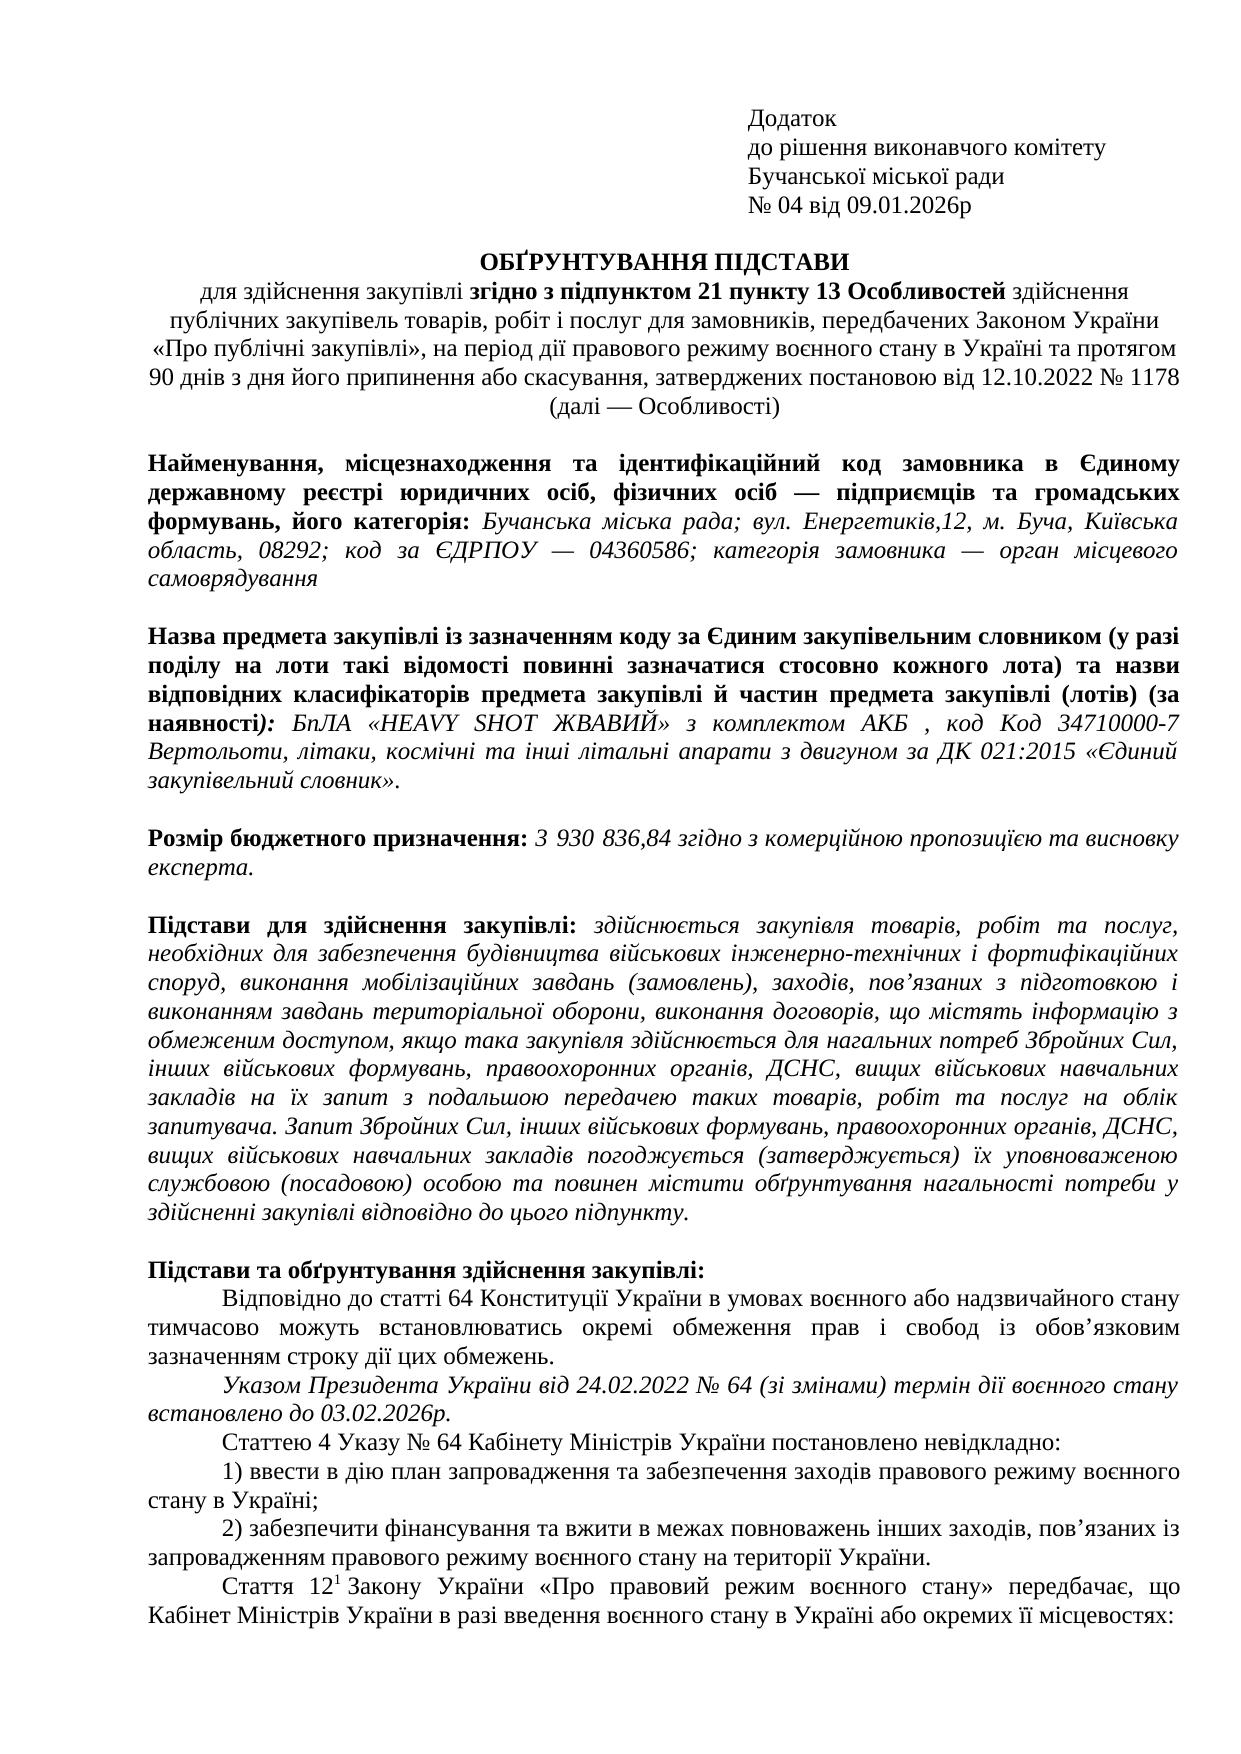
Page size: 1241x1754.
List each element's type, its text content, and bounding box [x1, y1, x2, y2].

text № 04 від 09.01.2026р [673, 190, 1181, 218]
text Відповідно до статті 64 Конституції України в умовах воєнного або надзвичайного стану тимчасово можуть встановлюватись окремі обмеження прав і свобод із обов’язковим зазначенням строку дії цих обмежень. [148, 1283, 1181, 1370]
text для здійснення закупівлі згідно з підпунктом 21 пункту 13 Особливостей здійснення публічних закупівель товарів, робіт і послуг для замовників, передбачених Законом України «Про публічні закупівлі», на період дії правового режиму воєнного стану в Україні та протягом 90 днів з дня його припинення або скасування, затверджених постановою від 12.10.2022 № 1178 (далі — Особливості) [148, 276, 1181, 420]
text Назва предмета закупівлі із зазначенням коду за Єдиним закупівельним словником (у разі поділу на лоти такі відомості повинні зазначатися стосовно кожного лота) та назви відповідних класифікаторів предмета закупівлі й частин предмета закупівлі (лотів) (за наявності): БпЛА «HEAVY SHOT ЖВАВИЙ» з комплектом АКБ , код Код 34710000-7 Вертольоти, літаки, космічні та інші літальні апарати з двигуном за ДК 021:2015 «Єдиний закупівельний словник». [148, 621, 1181, 794]
text Підстави та обґрунтування здійснення закупівлі: [148, 1255, 1181, 1283]
text Підстави для здійснення закупівлі: здійснюється закупівля товарів, робіт та послуг, необхідних для забезпечення будівництва військових інженерно-технічних і фортифікаційних споруд, виконання мобілізаційних завдань (замовлень), заходів, пов’язаних з підготовкою і виконанням завдань територіальної оборони, виконання договорів, що містять інформацію з обмеженим доступом, якщо така закупівля здійснюється для нагальних потреб Збройних Сил, інших військових формувань, правоохоронних органів, ДСНС, вищих військових навчальних закладів на їх запит з подальшою передачею таких товарів, робіт та послуг на облік запитувача. Запит Збройних Сил, інших військових формувань, правоохоронних органів, ДСНС, вищих військових навчальних закладів погоджується (затверджується) їх уповноваженою службовою (посадовою) особою та повинен містити обґрунтування нагальності потреби у здійсненні закупівлі відповідно до цього підпункту. [148, 910, 1181, 1226]
text до рішення виконавчого комітету [673, 132, 1181, 161]
text Статтею 4 Указу № 64 Кабінету Міністрів України постановлено невідкладно: [148, 1427, 1181, 1456]
text 1) ввести в дію план запровадження та забезпечення заходів правового режиму воєнного стану в Україні; [148, 1456, 1181, 1513]
text Стаття 121 Закону України «Про правовий режим воєнного стану» передбачає, що Кабінет Міністрів України в разі введення воєнного стану в Україні або окремих її місцевостях: [148, 1571, 1181, 1628]
text Додаток [673, 103, 1181, 132]
text 2) забезпечити фінансування та вжити в межах повноважень інших заходів, пов’язаних із запровадженням правового режиму воєнного стану на території України. [148, 1513, 1181, 1571]
text Указом Президента України від 24.02.2022 № 64 (зі змінами) термін дії воєнного стану встановлено до 03.02.2026р. [148, 1370, 1181, 1427]
text Найменування, місцезнаходження та ідентифікаційний код замовника в Єдиному державному реєстрі юридичних осіб, фізичних осіб — підприємців та громадських формувань, його категорія: Бучанська міська рада; вул. Енергетиків,12, м. Буча, Київська область, 08292; код за ЄДРПОУ — 04360586; категорія замовника — орган місцевого самоврядування [148, 448, 1181, 592]
text ОБҐРУНТУВАННЯ ПІДСТАВИ [148, 247, 1181, 276]
text Розмір бюджетного призначення: 3 930 836,84 згідно з комерційною пропозицїєю та висновку експерта. [148, 823, 1181, 881]
text Бучанської міської ради [673, 161, 1181, 190]
